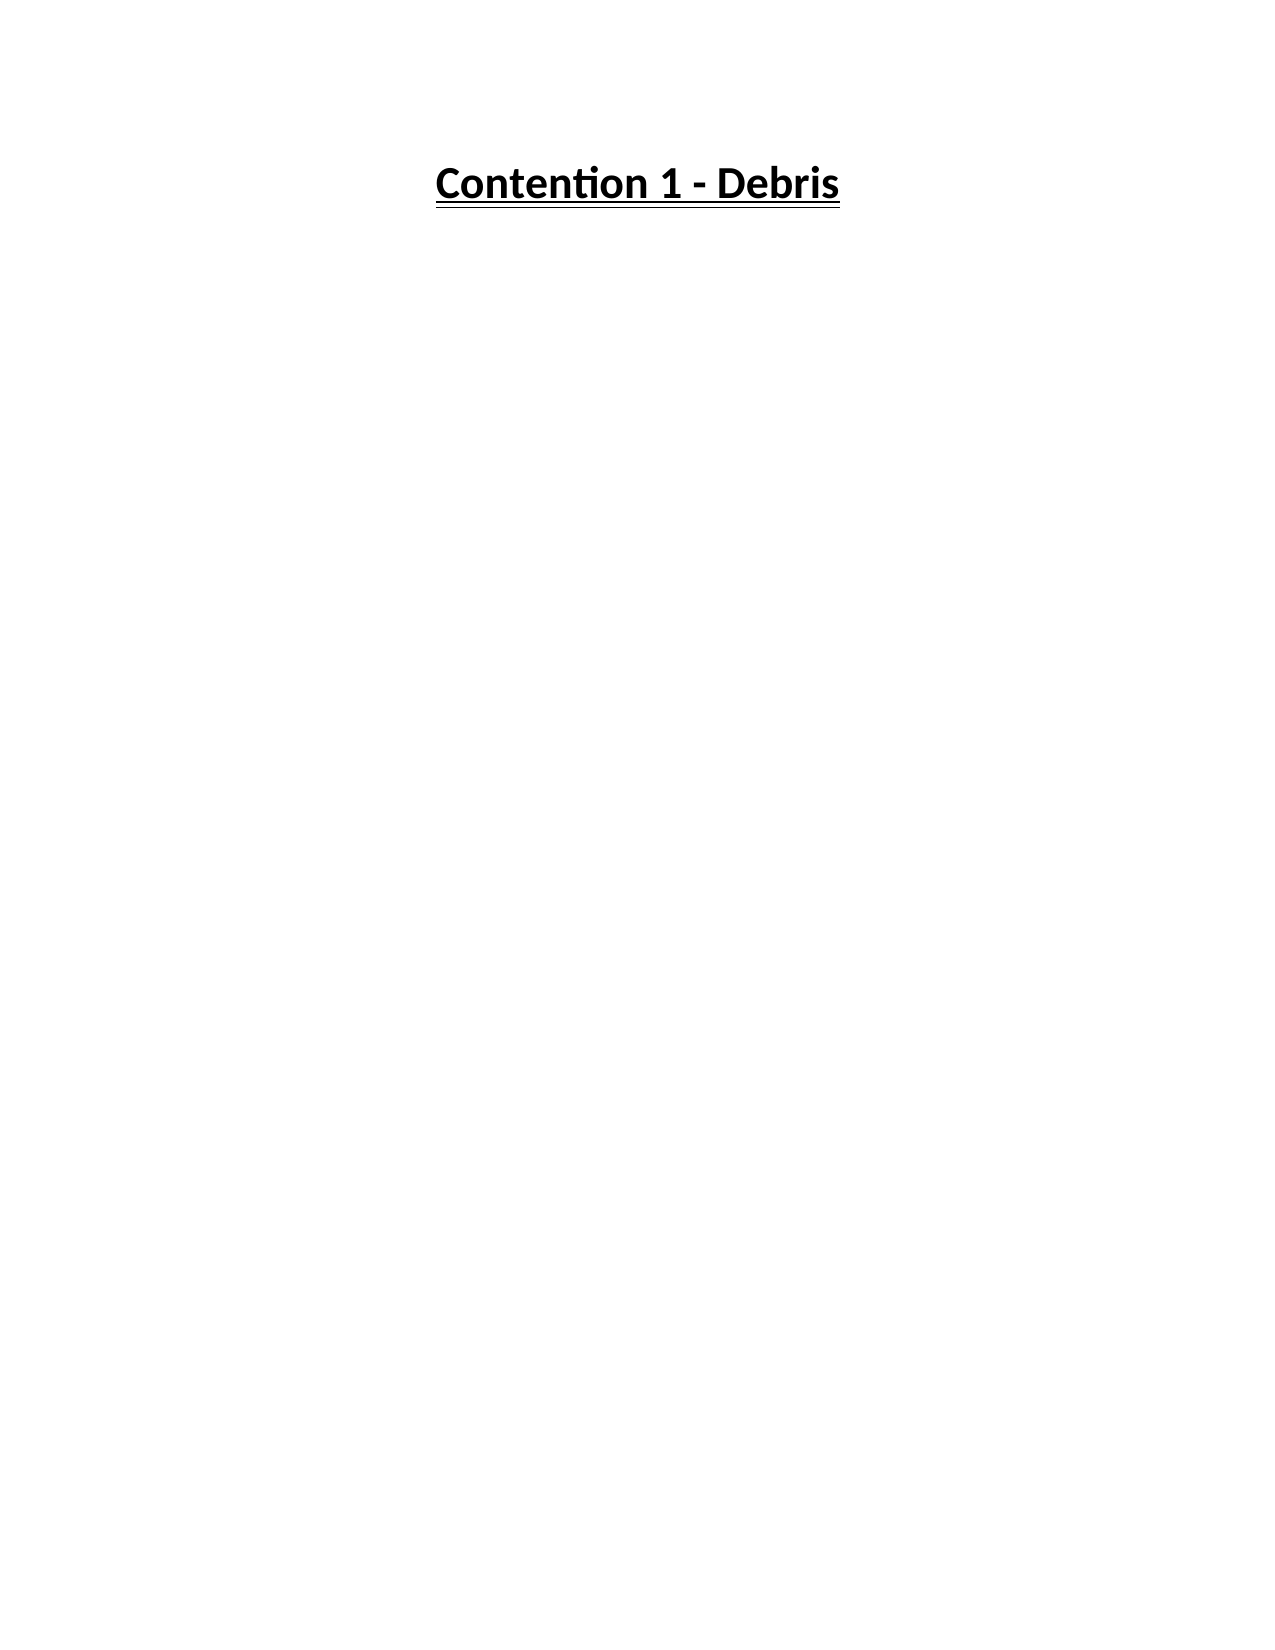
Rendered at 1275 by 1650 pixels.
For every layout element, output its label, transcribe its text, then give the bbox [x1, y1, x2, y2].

subtitle Contention 1 - Debris [187, 154, 1087, 210]
